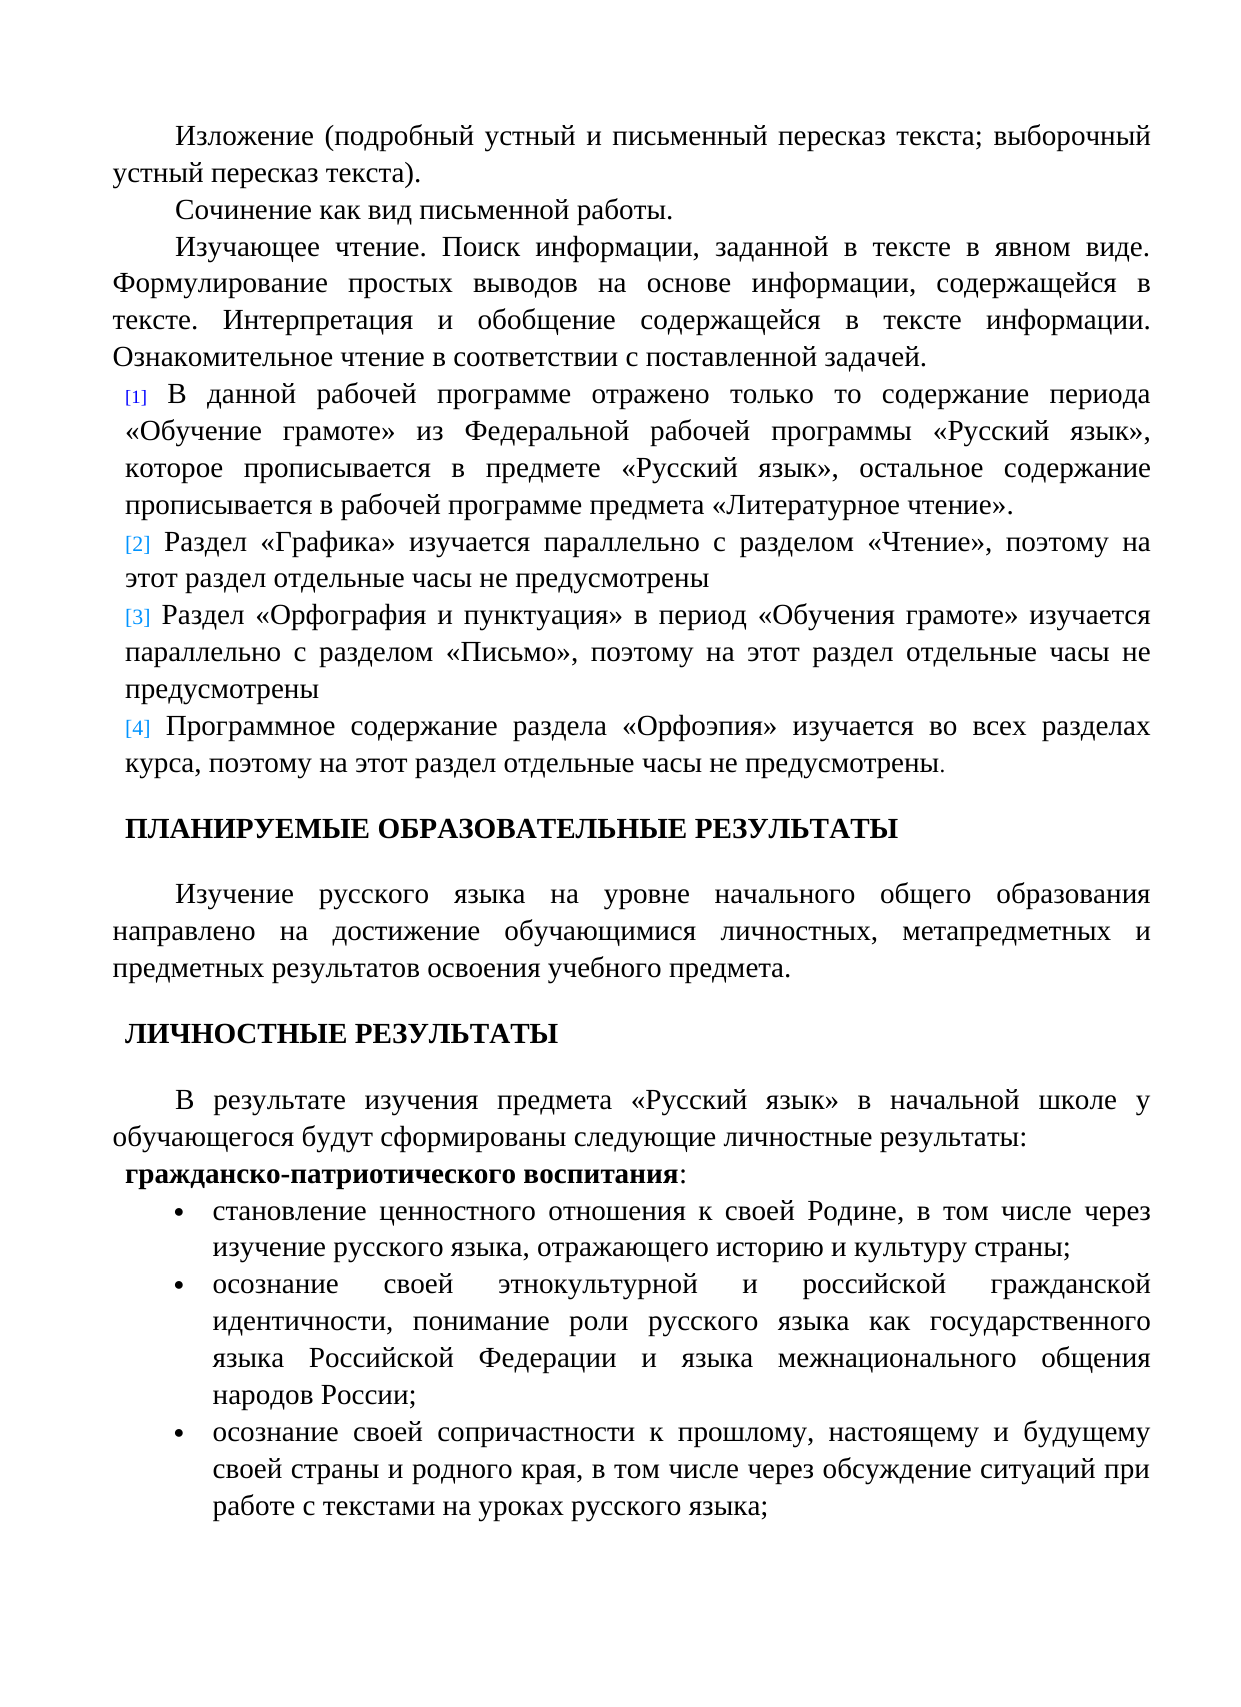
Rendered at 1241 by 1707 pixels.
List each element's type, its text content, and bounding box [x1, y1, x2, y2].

list становление ценностного отношения к своей Родине, в том числе через изучение русского языка, отражающего историю и культуру страны; [175, 1193, 1152, 1263]
text [2] Раздел «Графика» изучается параллельно с разделом «Чтение», поэтому на этот раздел отдельные часы не предусмотрены [125, 524, 1152, 594]
text В результате изучения предмета «Русский язык» в начальной школе у обучающегося будут сформированы следующие личностные результаты: [112, 1082, 1152, 1152]
text [1] В данной рабочей программе отражено только то содержание периода «Обучение грамоте» из Федеральной рабочей программы «Русский язык», которое прописывается в предмете «Русский язык», остальное содержание прописывается в рабочей программе предмета «Литературное чтение». [125, 376, 1152, 520]
text [4] Программное содержание раздела «Орфоэпия» изучается во всех разделах курса, поэтому на этот раздел отдельные часы не предусмотрены. [125, 708, 1152, 778]
text Изложение (подробный устный и письменный пересказ текста; выборочный устный пересказ текста). [112, 118, 1152, 188]
list осознание своей этнокультурной и российской гражданской идентичности, понимание роли русского языка как государственного языка Российской Федерации и языка межнационального общения народов России; [175, 1266, 1152, 1411]
text ЛИЧНОСТНЫЕ РЕЗУЛЬТАТЫ [125, 1016, 1152, 1050]
text ​[3] Раздел «Орфография и пунктуация» в период «Обучения грамоте» изучается параллельно с разделом «Письмо», поэтому на этот раздел отдельные часы не предусмотрены [125, 597, 1152, 705]
text Изучающее чтение. Поиск информации, заданной в тексте в явном виде. Формулирование простых выводов на основе информации, содержащейся в тексте. Интерпретация и обобщение содержащейся в тексте информации. Ознакомительное чтение в соответствии с поставленной задачей. [112, 229, 1152, 373]
text ПЛАНИРУЕМЫЕ ОБРАЗОВАТЕЛЬНЫЕ РЕЗУЛЬТАТЫ [125, 811, 1152, 844]
text гражданско-патриотического воспитания: [125, 1156, 1152, 1189]
list осознание своей сопричастности к прошлому, настоящему и будущему своей страны и родного края, в том числе через обсуждение ситуаций при работе с текстами на уроках русского языка; [175, 1414, 1152, 1521]
text Изучение русского языка на уровне начального общего образования направлено на достижение обучающимися личностных, метапредметных и предметных результатов освоения учебного предмета. [112, 877, 1152, 984]
text Сочинение как вид письменной работы. [112, 192, 1152, 225]
